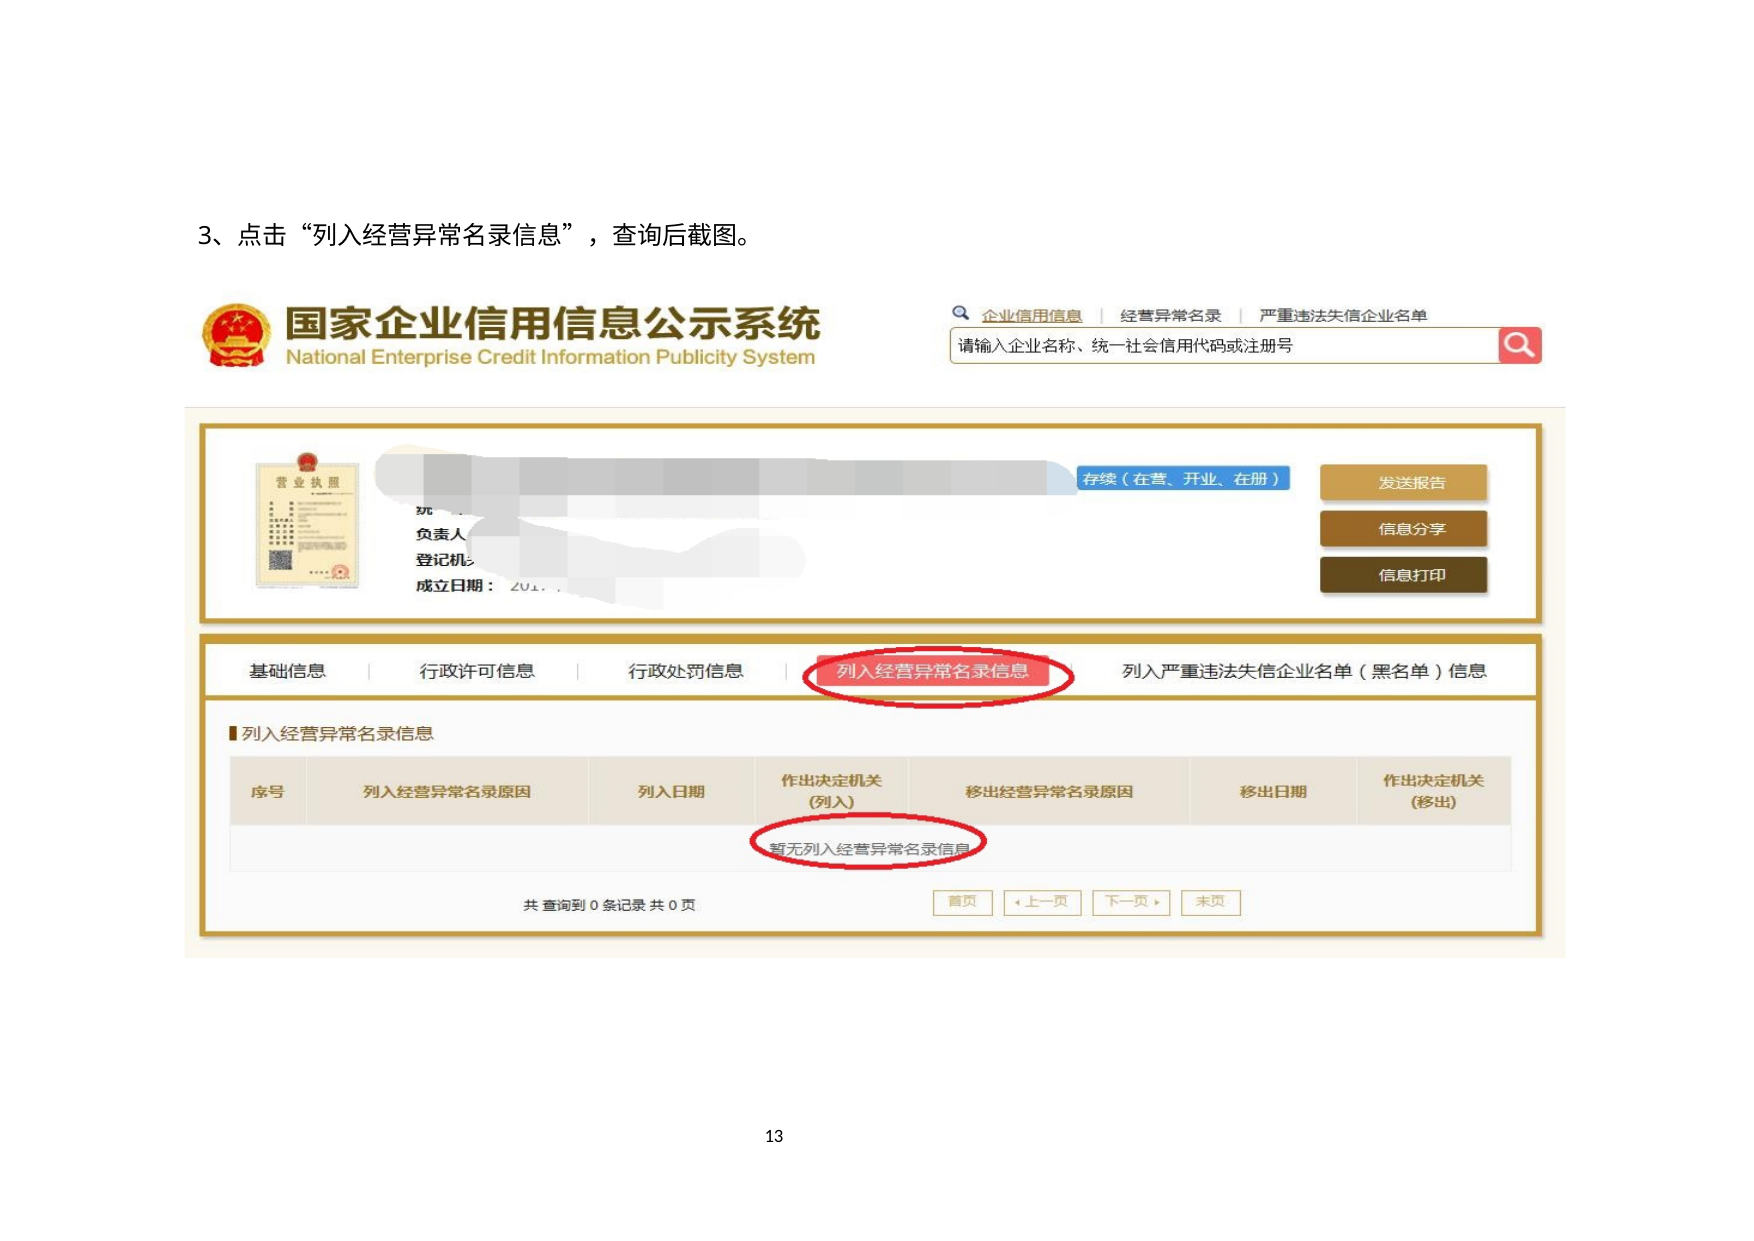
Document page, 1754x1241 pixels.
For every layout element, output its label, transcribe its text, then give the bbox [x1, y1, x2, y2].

picture [184, 290, 1566, 958]
list 点击“列入经营异常名录信息”，查询后截图。 [148, 216, 1606, 252]
